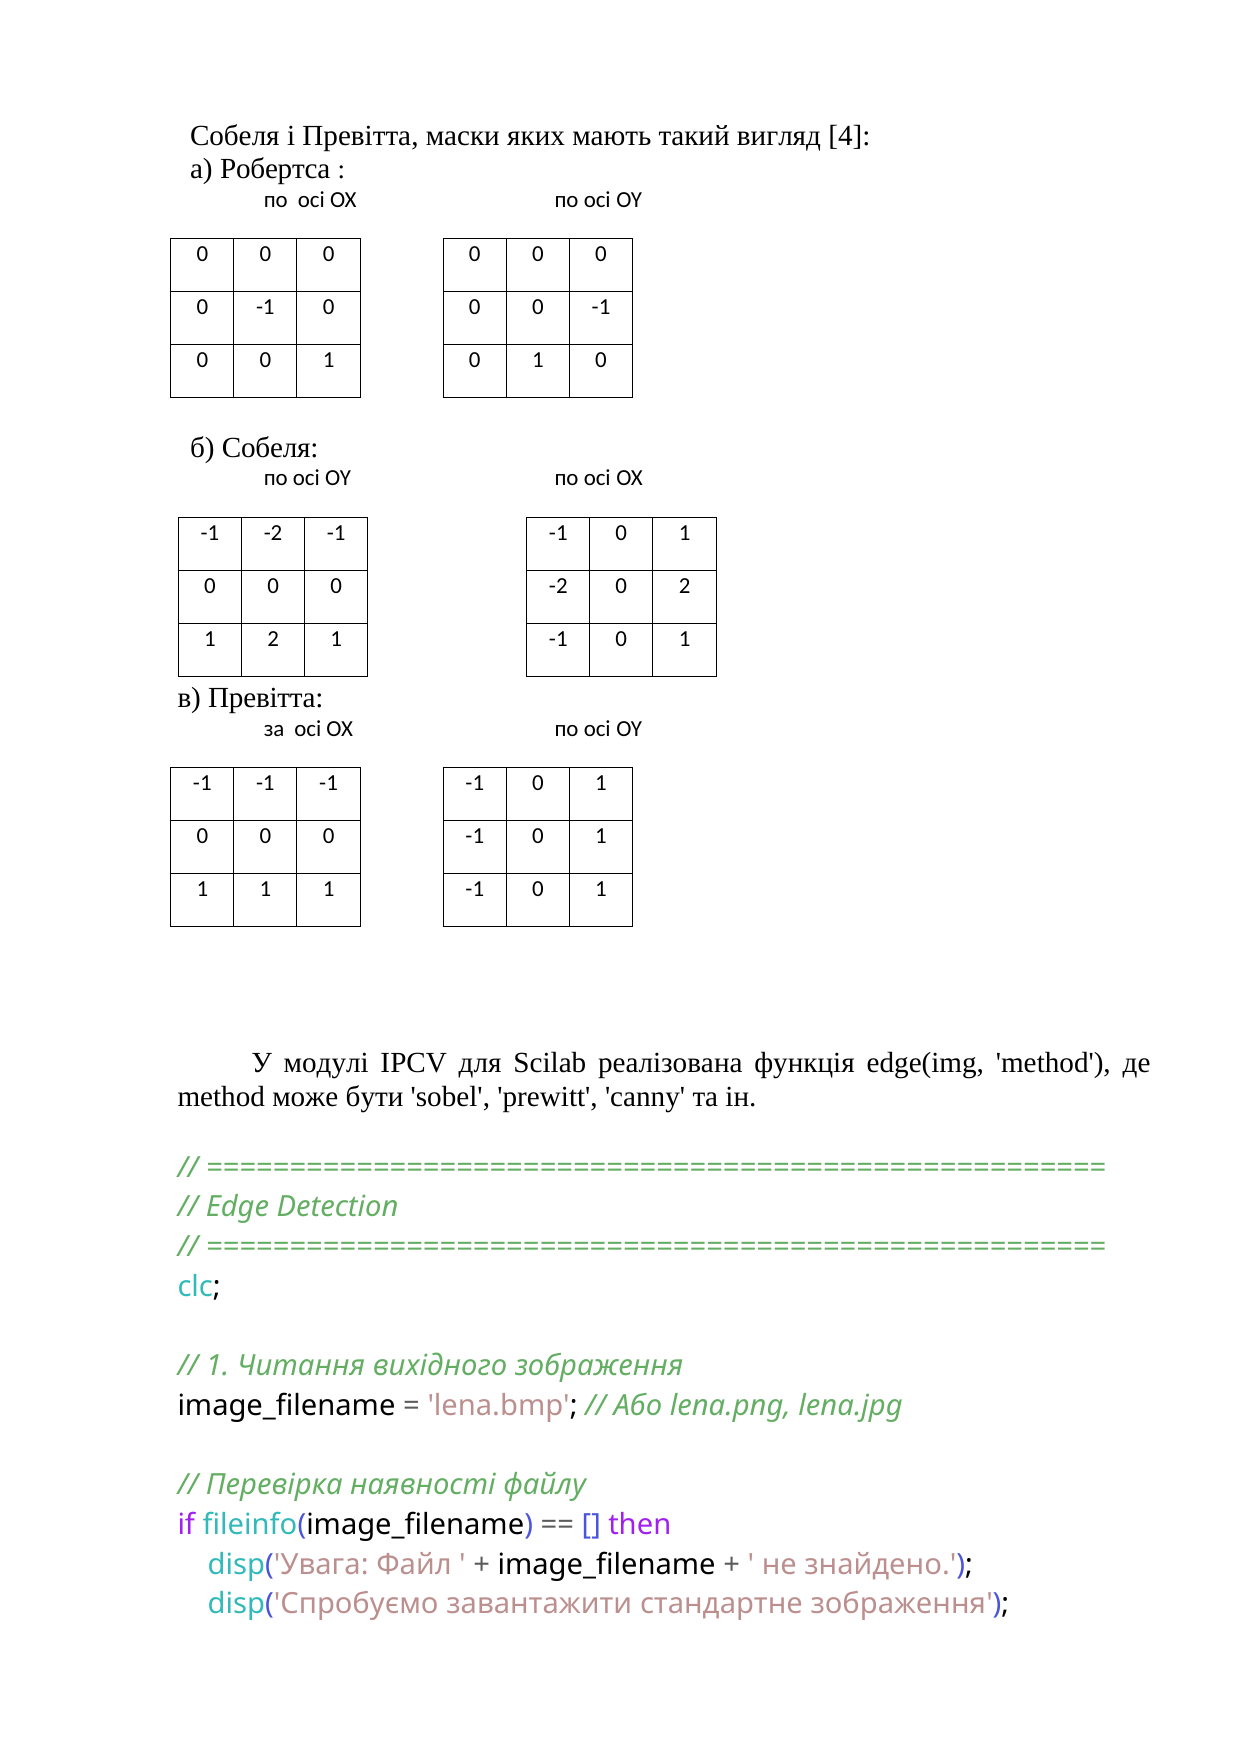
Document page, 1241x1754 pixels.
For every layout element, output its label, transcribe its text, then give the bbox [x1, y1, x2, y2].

text if fileinfo(image_filename) == [] then [177, 1503, 1152, 1543]
text в) Превітта: [177, 680, 1152, 714]
text disp('Увага: Файл ' + image_filename + ' не знайдено.'); [177, 1543, 1152, 1583]
text за осі OX по осі OY [263, 714, 1152, 742]
text // ====================================================== [177, 1225, 1152, 1265]
text по осі OX по осі OY [263, 185, 1152, 213]
text // Перевірка наявності файлу [177, 1463, 1152, 1503]
text disp('Спробуємо завантажити стандартне зображення'); [177, 1583, 1152, 1622]
text У модулі IPCV для Scilab реалізована функція edge(img, 'method'), де method може бути 'sobel', 'prewitt', 'canny' та ін. [177, 1045, 1152, 1112]
text // 1. Читання вихідного зображення [177, 1344, 1152, 1384]
text image_filename = 'lena.bmp'; // Або lena.png, lena.jpg [177, 1384, 1152, 1424]
text а) Робертса : [190, 152, 1152, 185]
text // Edge Detection [177, 1186, 1152, 1225]
text clc; [177, 1265, 1152, 1305]
text по осі OY по осі OX [263, 463, 1152, 491]
text // ====================================================== [177, 1146, 1152, 1186]
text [190, 118, 1140, 152]
text б) Собеля: [190, 430, 1152, 463]
